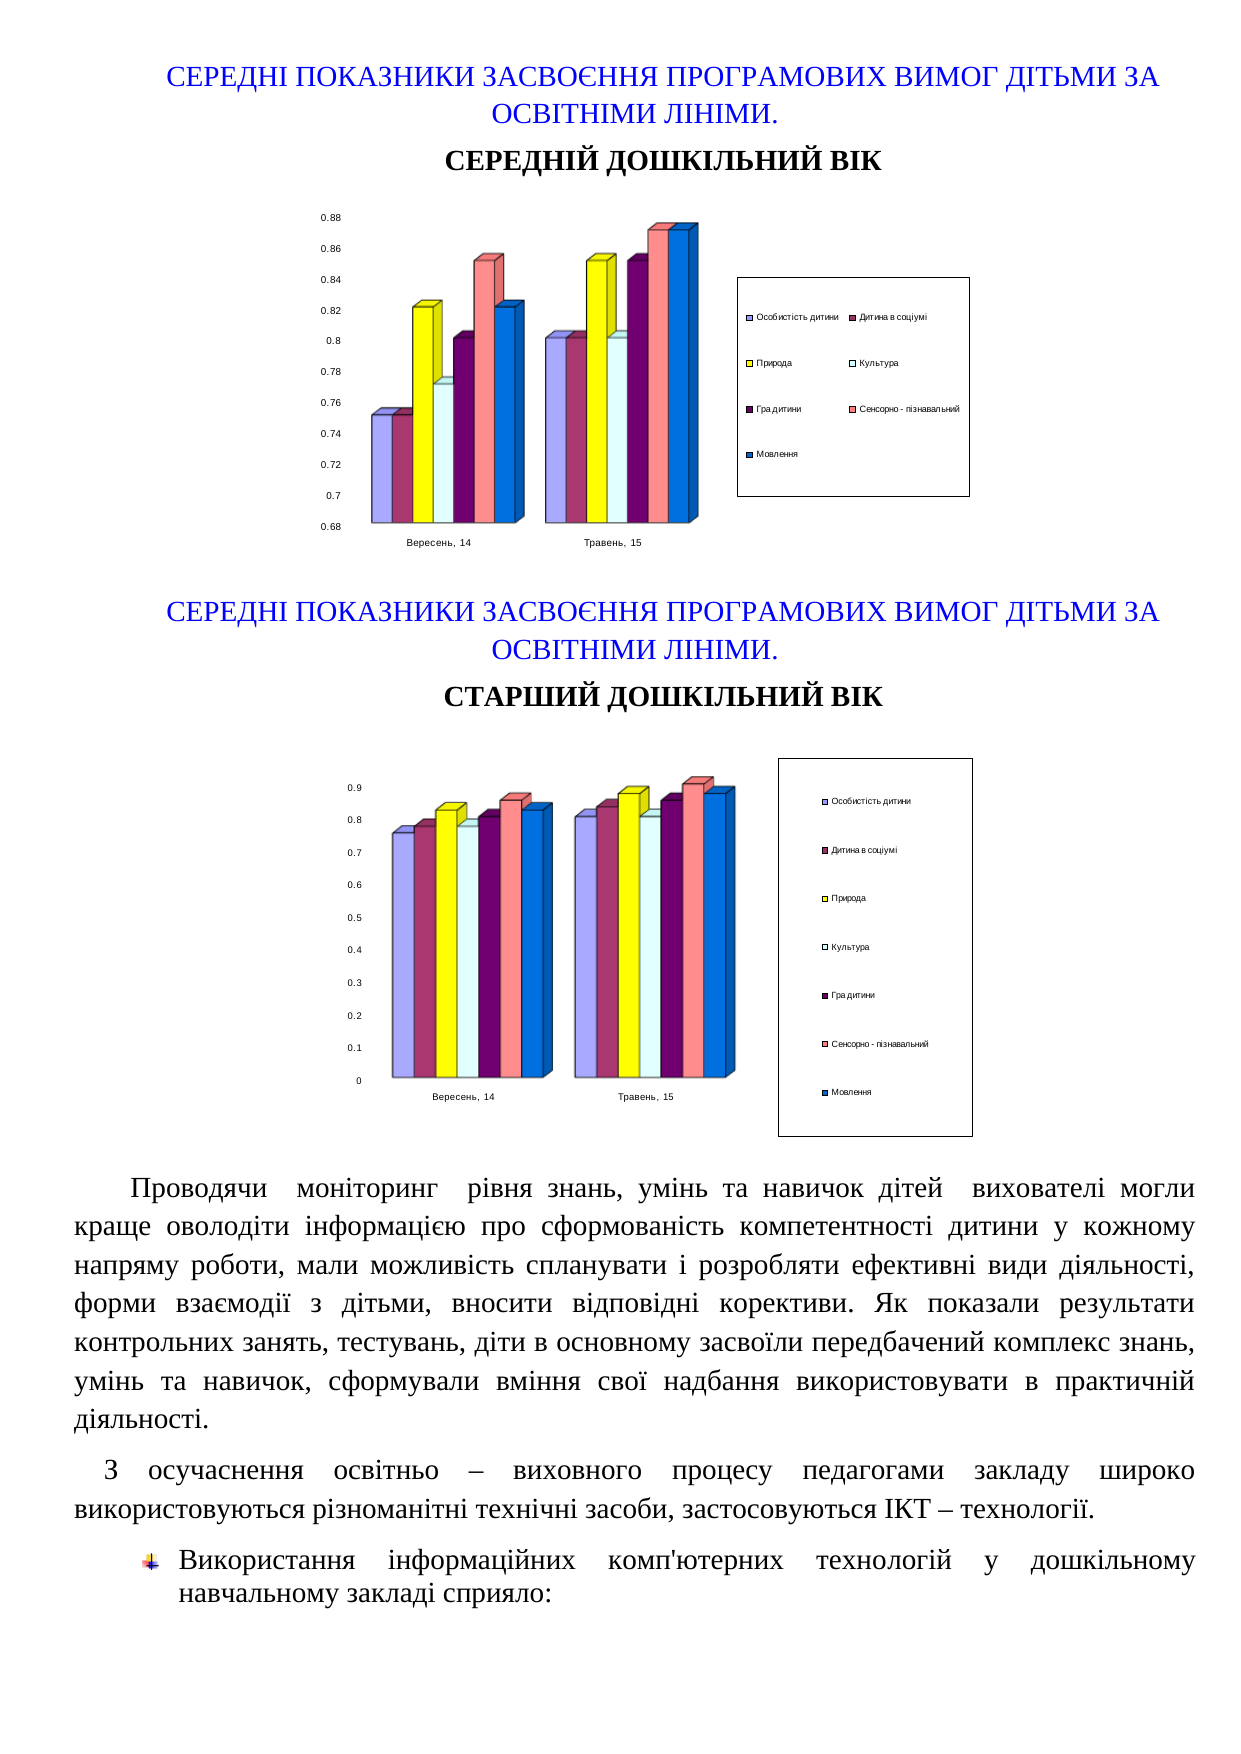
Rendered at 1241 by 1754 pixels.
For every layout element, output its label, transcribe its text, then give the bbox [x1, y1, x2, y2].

text СЕРЕДНІЙ ДОШКІЛЬНИЙ ВІК [74, 143, 1196, 177]
list Використання інформаційних комп'ютерних технологій у дошкільному навчальному закладі сприяло: [141, 1542, 1196, 1609]
text СЕРЕДНІ ПОКАЗНИКИ ЗАСВОЄННЯ ПРОГРАМОВИХ ВИМОГ ДІТЬМИ ЗА ОСВІТНІМИ ЛІНІМИ. [74, 594, 1196, 666]
picture [142, 1552, 159, 1570]
text З осучаснення освітньо – виховного процесу педагогами закладу широко використовуються різноманітні технічні засоби, застосовуються ІКТ – технології. [74, 1452, 1196, 1524]
text СЕРЕДНІ ПОКАЗНИКИ ЗАСВОЄННЯ ПРОГРАМОВИХ ВИМОГ ДІТЬМИ ЗА ОСВІТНІМИ ЛІНІМИ. [74, 59, 1196, 131]
text СТАРШИЙ ДОШКІЛЬНИЙ ВІК [74, 679, 1196, 712]
text Проводячи моніторинг рівня знань, умінь та навичок дітей вихователі могли краще оволодіти інформацією про сформованість компетентності дитини у кожному напряму роботи, мали можливість спланувати і розробляти ефективні види діяльності, форми взаємодії з дітьми, вносити відповідні корективи. Як показали результати контрольних занять, тестувань, діти в основному засвоїли передбачений комплекс знань, умінь та навичок, сформували вміння свої надбання використовувати в практичній діяльності. [74, 1170, 1196, 1435]
